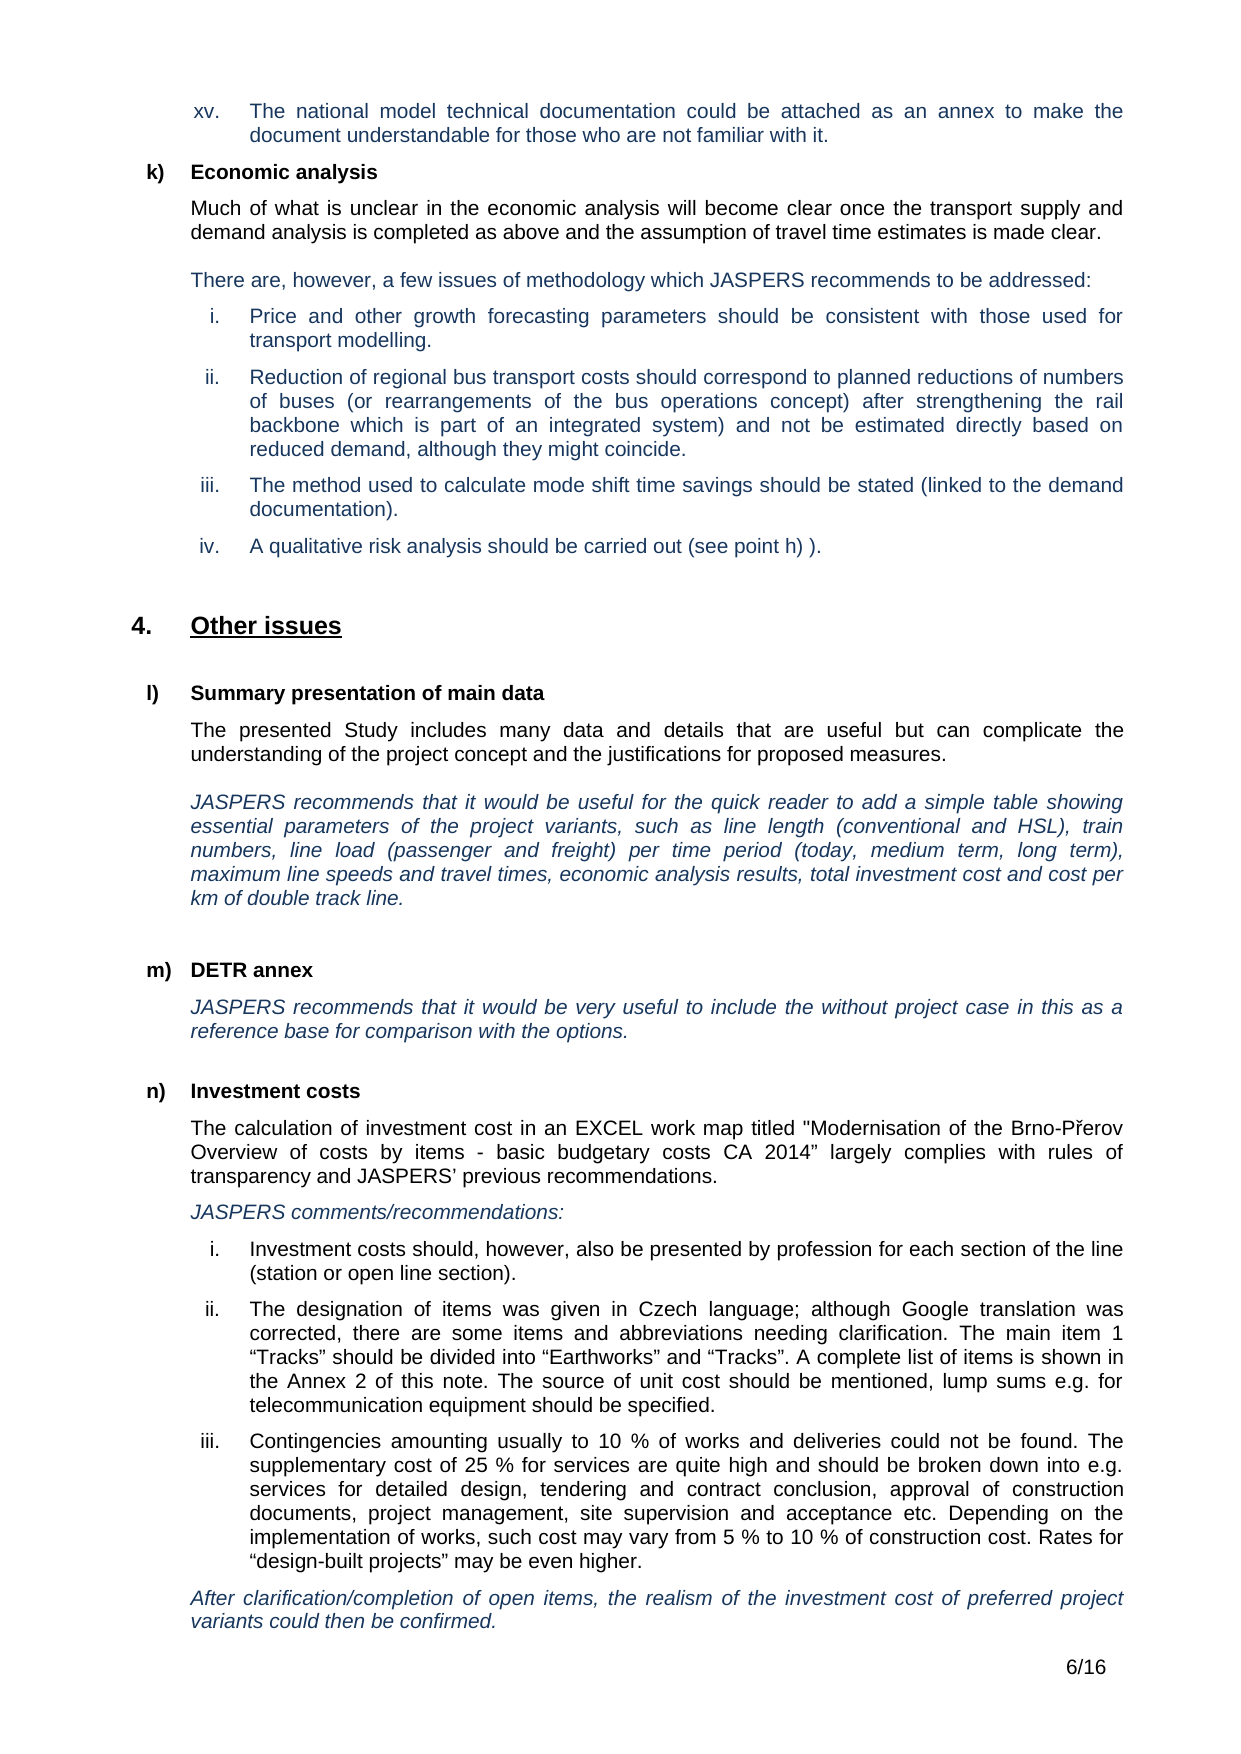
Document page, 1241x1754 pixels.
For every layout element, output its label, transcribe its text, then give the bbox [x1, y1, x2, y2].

list Investment costs should, however, also be presented by profession for each section of the line (station or open line section). [220, 1236, 1125, 1284]
text Much of what is unclear in the economic analysis will become clear once the transport supply and demand analysis is completed as above and the assumption of travel time estimates is made clear. [190, 196, 1125, 244]
list A qualitative risk analysis should be carried out (see point h) ). [220, 533, 1125, 557]
list The designation of items was given in Czech language; although Google translation was corrected, there are some items and abbreviations needing clarification. The main item 1 “Tracks” should be divided into “Earthworks” and “Tracks”. A complete list of items is shown in the Annex 2 of this note. The source of unit cost should be mentioned, lump sums e.g. for telecommunication equipment should be specified. [220, 1297, 1125, 1417]
list Contingencies amounting usually to 10 % of works and deliveries could not be found. The supplementary cost of 25 % for services are quite high and should be broken down into e.g. services for detailed design, tendering and contract conclusion, approval of construction documents, project management, site supervision and acceptance etc. Depending on the implementation of works, such cost may vary from 5 % to 10 % of construction cost. Rates for “design-built projects” may be even higher. [220, 1429, 1125, 1573]
text The presented Study includes many data and details that are useful but can complicate the understanding of the project concept and the justifications for proposed measures. [190, 718, 1125, 766]
text After clarification/completion of open items, the realism of the investment cost of preferred project variants could then be confirmed. [190, 1585, 1125, 1633]
text There are, however, a few issues of methodology which JASPERS recommends to be addressed: [190, 268, 1125, 292]
list DETR annex [146, 958, 1125, 982]
list The national model technical documentation could be attached as an annex to make the document understandable for those who are not familiar with it. [220, 99, 1125, 147]
list Investment costs [146, 1079, 1125, 1103]
text JASPERS comments/recommendations: [190, 1200, 1125, 1224]
text JASPERS recommends that it would be very useful to include the without project case in this as a reference base for comparison with the options. [190, 995, 1125, 1043]
text JASPERS recommends that it would be useful for the quick reader to add a simple table showing essential parameters of the project variants, such as line length (conventional and HSL), train numbers, line load (passenger and freight) per time period (today, medium term, long term), maximum line speeds and travel times, economic analysis results, total investment cost and cost per km of double track line. [190, 789, 1125, 909]
list Price and other growth forecasting parameters should be consistent with those used for transport modelling. [220, 304, 1125, 352]
list Summary presentation of main data [146, 681, 1125, 705]
list Economic analysis [146, 159, 1125, 183]
list Reduction of regional bus transport costs should correspond to planned reductions of numbers of buses (or rearrangements of the bus operations concept) after strengthening the rail backbone which is part of an integrated system) and not be estimated directly based on reduced demand, although they might coincide. [220, 365, 1125, 461]
text The calculation of investment cost in an EXCEL work map titled "Modernisation of the Brno-Přerov Overview of costs by items - basic budgetary costs CA 2014” largely complies with rules of transparency and JASPERS’ previous recommendations. [190, 1116, 1125, 1187]
list Other issues [131, 611, 1125, 640]
list The method used to calculate mode shift time savings should be stated (linked to the demand documentation). [220, 473, 1125, 521]
